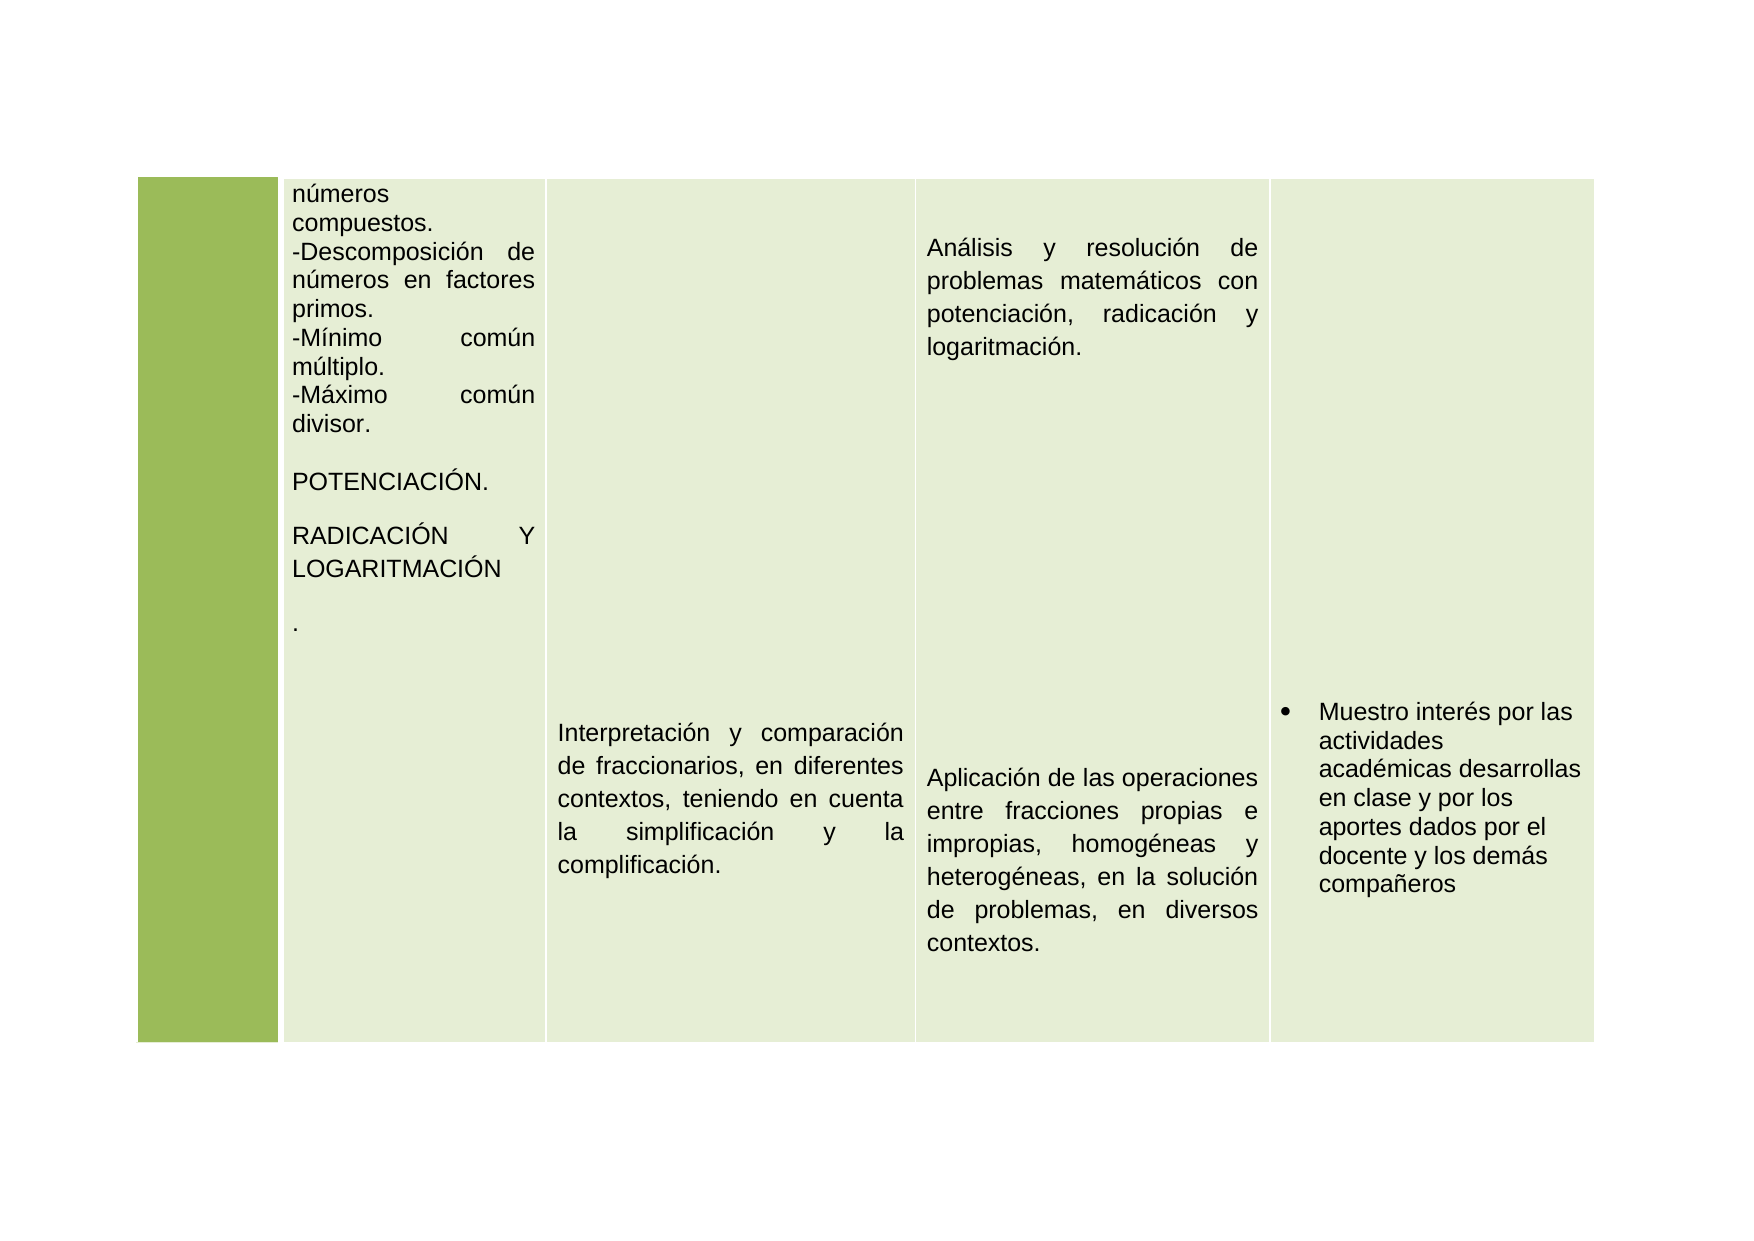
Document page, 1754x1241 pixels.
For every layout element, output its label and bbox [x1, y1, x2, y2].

table_cell [138, 177, 278, 1042]
table_cell [1271, 179, 1594, 1042]
table_cell [916, 179, 1269, 1042]
table_cell [284, 179, 545, 1042]
table_cell [547, 179, 915, 1042]
